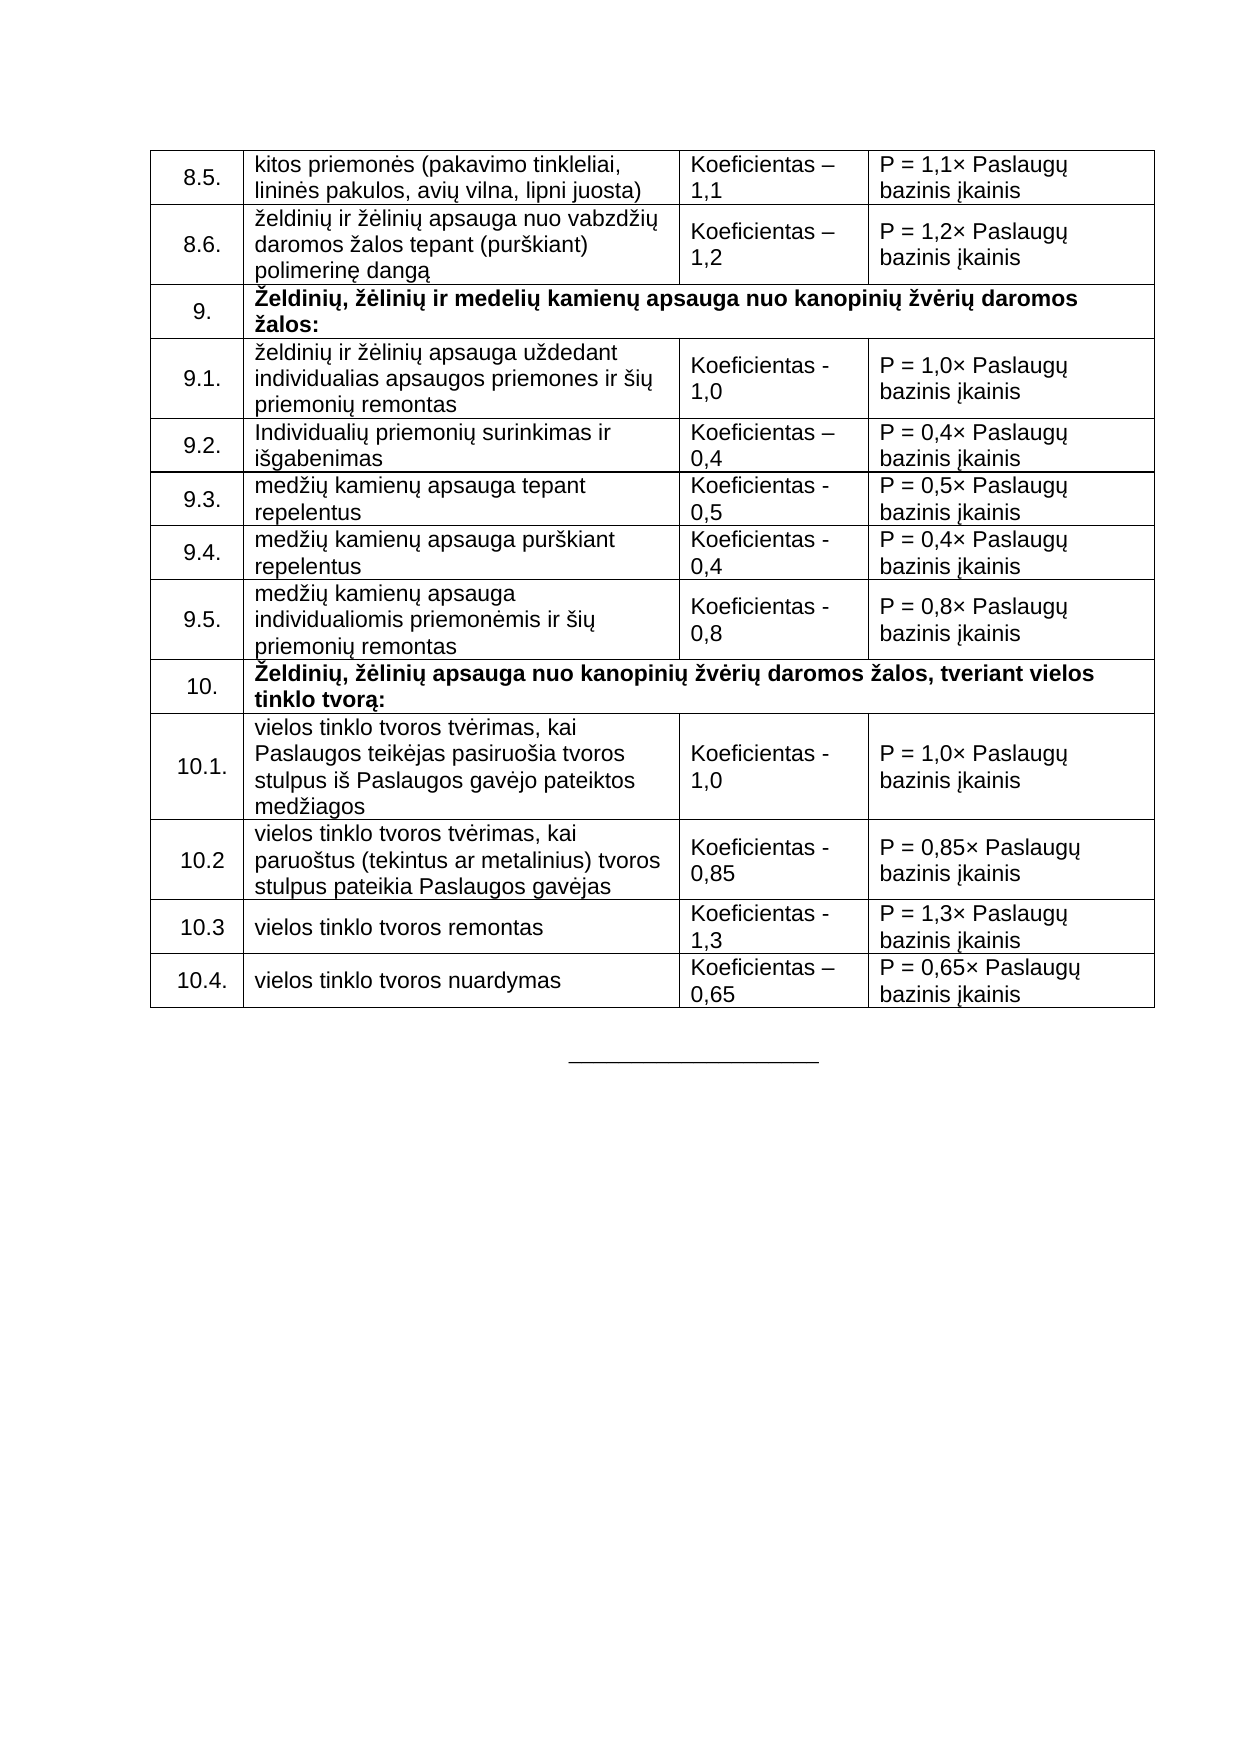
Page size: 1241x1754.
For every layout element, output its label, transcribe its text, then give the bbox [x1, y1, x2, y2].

table_cell P = 0,4× Paslaugų bazinis įkainis [869, 419, 1154, 471]
table_cell P = 1,1× Paslaugų bazinis įkainis [869, 151, 1154, 204]
table_cell Koeficientas -0,8 [680, 580, 868, 659]
table_cell 9.5. [151, 580, 243, 659]
table_cell medžių kamienų apsauga purškiant repelentus [244, 526, 679, 579]
text ____________________ [150, 1037, 1090, 1065]
table_cell Želdinių, žėlinių apsauga nuo kanopinių žvėrių daromos žalos, tveriant vielos tinklo tvorą: [244, 660, 1154, 713]
table_cell 8.6. [151, 205, 243, 284]
table_cell želdinių ir žėlinių apsauga uždedant individualias apsaugos priemones ir šių priemonių remontas [244, 339, 679, 418]
table_cell vielos tinklo tvoros nuardymas [244, 954, 679, 1007]
table_cell Koeficientas – 1,1 [680, 151, 868, 204]
table_cell vielos tinklo tvoros tvėrimas, kai Paslaugos teikėjas pasiruošia tvoros stulpus iš Paslaugos gavėjo pateiktos medžiagos [244, 714, 679, 819]
table_cell Koeficientas – 0,65 [680, 954, 868, 1007]
table_cell kitos priemonės (pakavimo tinkleliai, lininės pakulos, avių vilna, lipni juosta) [244, 151, 679, 204]
table_cell P = 0,65× Paslaugų bazinis įkainis [869, 954, 1154, 1007]
table_cell Individualių priemonių surinkimas ir išgabenimas [244, 419, 679, 471]
table_cell 9. [151, 285, 243, 338]
table_cell 9.3. [151, 473, 243, 525]
table_cell 10.2 [151, 820, 243, 899]
table_cell medžių kamienų apsauga individualiomis priemonėmis ir šių priemonių remontas [244, 580, 679, 659]
table_cell 10.3 [151, 900, 243, 953]
table_cell Koeficientas -1,0 [680, 339, 868, 418]
table_cell 8.5. [151, 151, 243, 204]
table_cell vielos tinklo tvoros remontas [244, 900, 679, 953]
table_cell P = 1,2× Paslaugų bazinis įkainis [869, 205, 1154, 284]
table_cell želdinių ir žėlinių apsauga nuo vabzdžių daromos žalos tepant (purškiant) polimerinę dangą [244, 205, 679, 284]
table_cell Koeficientas -0,85 [680, 820, 868, 899]
table_cell Koeficientas -0,4 [680, 526, 868, 579]
table_cell medžių kamienų apsauga tepant repelentus [244, 473, 679, 525]
table_cell P = 1,0× Paslaugų bazinis įkainis [869, 339, 1154, 418]
table_cell 9.2. [151, 419, 243, 471]
table_cell P = 1,0× Paslaugų bazinis įkainis [869, 714, 1154, 819]
table_cell Želdinių, žėlinių ir medelių kamienų apsauga nuo kanopinių žvėrių daromos žalos: [244, 285, 1154, 338]
table_cell 9.1. [151, 339, 243, 418]
table_cell 9.4. [151, 526, 243, 579]
table_cell vielos tinklo tvoros tvėrimas, kai paruoštus (tekintus ar metalinius) tvoros stulpus pateikia Paslaugos gavėjas [244, 820, 679, 899]
table_cell P = 0,8× Paslaugų bazinis įkainis [869, 580, 1154, 659]
table_cell 10. [151, 660, 243, 713]
table_cell Koeficientas – 0,4 [680, 419, 868, 471]
table_cell P = 0,4× Paslaugų bazinis įkainis [869, 526, 1154, 579]
table_cell 10.1. [151, 714, 243, 819]
table_cell Koeficientas -1,3 [680, 900, 868, 953]
table_cell Koeficientas -1,0 [680, 714, 868, 819]
table_cell P = 0,85× Paslaugų bazinis įkainis [869, 820, 1154, 899]
table_cell Koeficientas – 1,2 [680, 205, 868, 284]
table_cell Koeficientas -0,5 [680, 473, 868, 525]
table_cell 10.4. [151, 954, 243, 1007]
table_cell P = 0,5× Paslaugų bazinis įkainis [869, 473, 1154, 525]
table_cell P = 1,3× Paslaugų bazinis įkainis [869, 900, 1154, 953]
